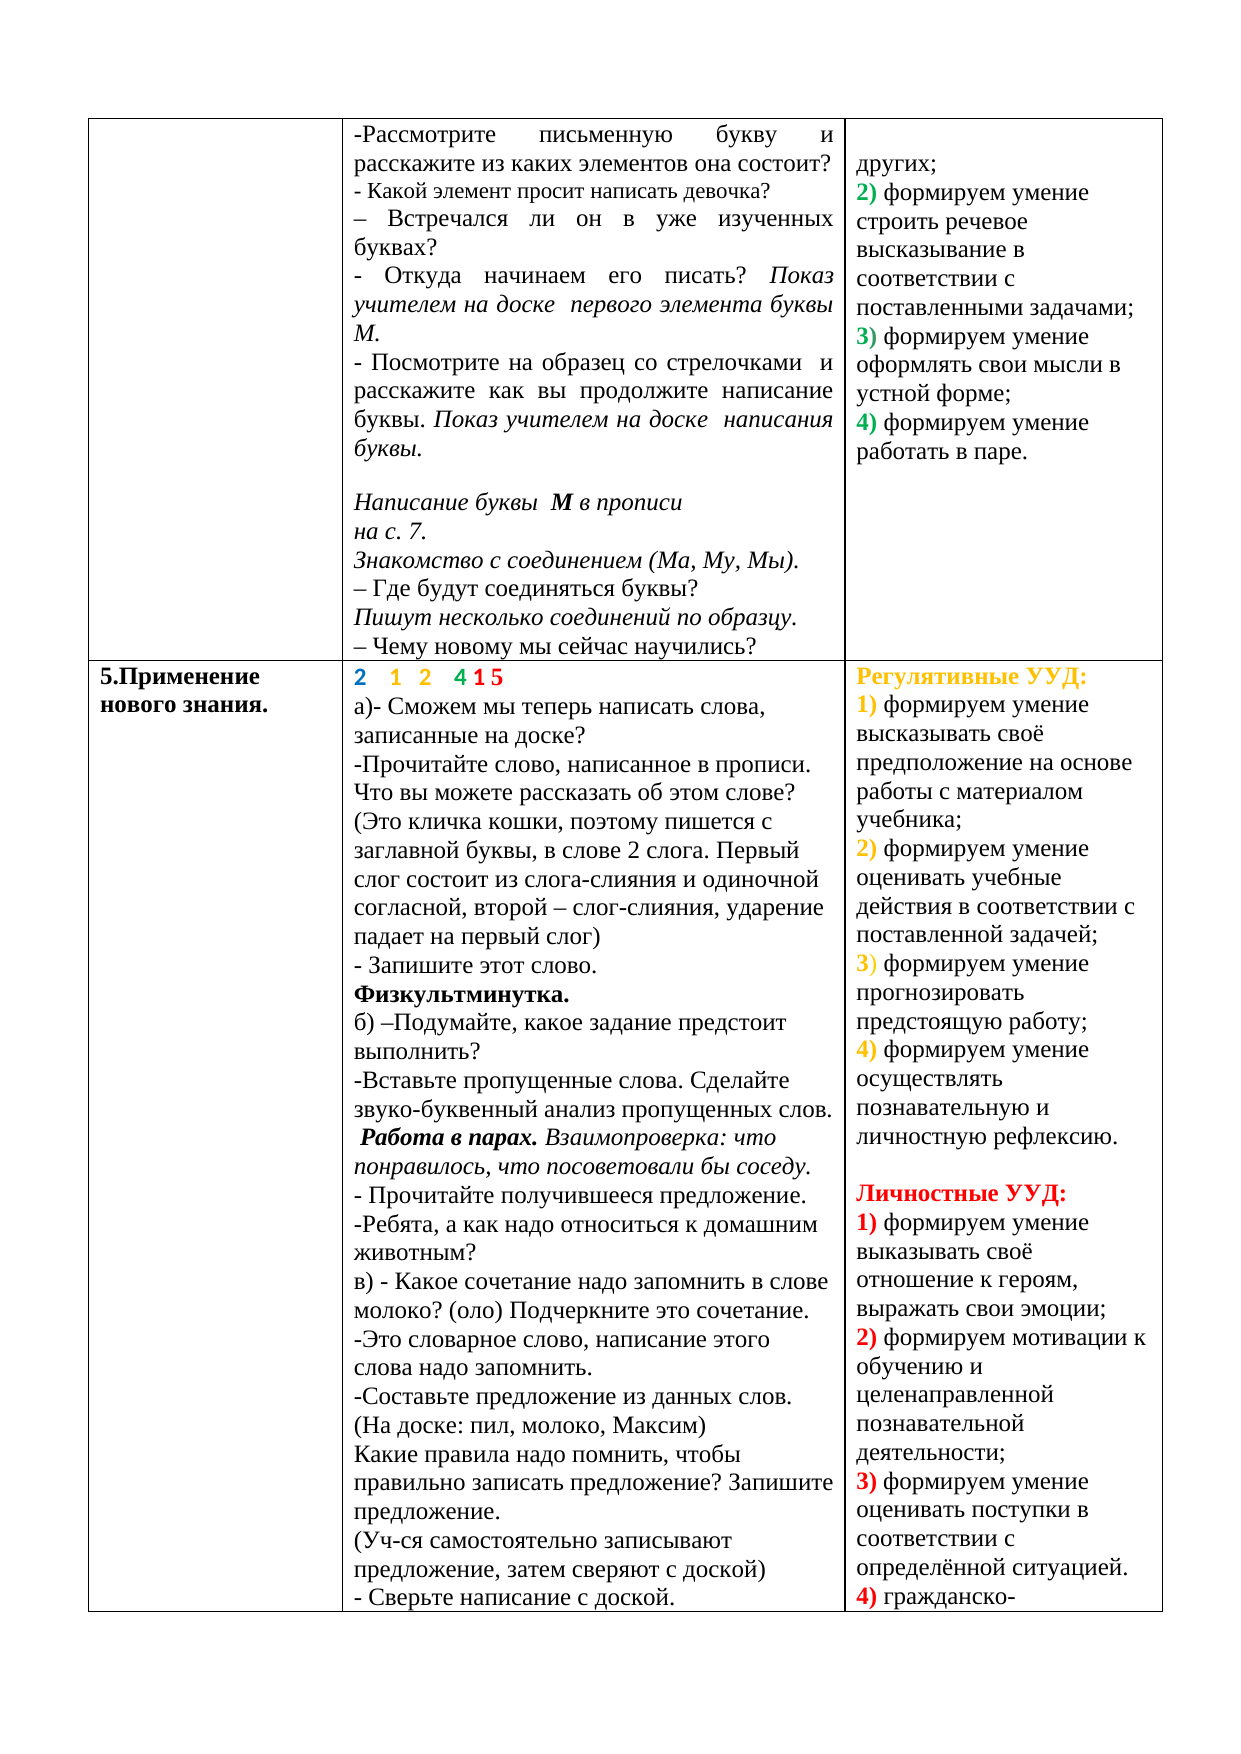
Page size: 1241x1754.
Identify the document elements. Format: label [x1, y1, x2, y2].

table_cell [343, 661, 844, 1611]
table_cell [846, 661, 1162, 1611]
table_cell [343, 119, 844, 660]
table_cell [89, 661, 342, 1611]
table_cell [846, 119, 1162, 660]
table_cell [89, 119, 342, 660]
